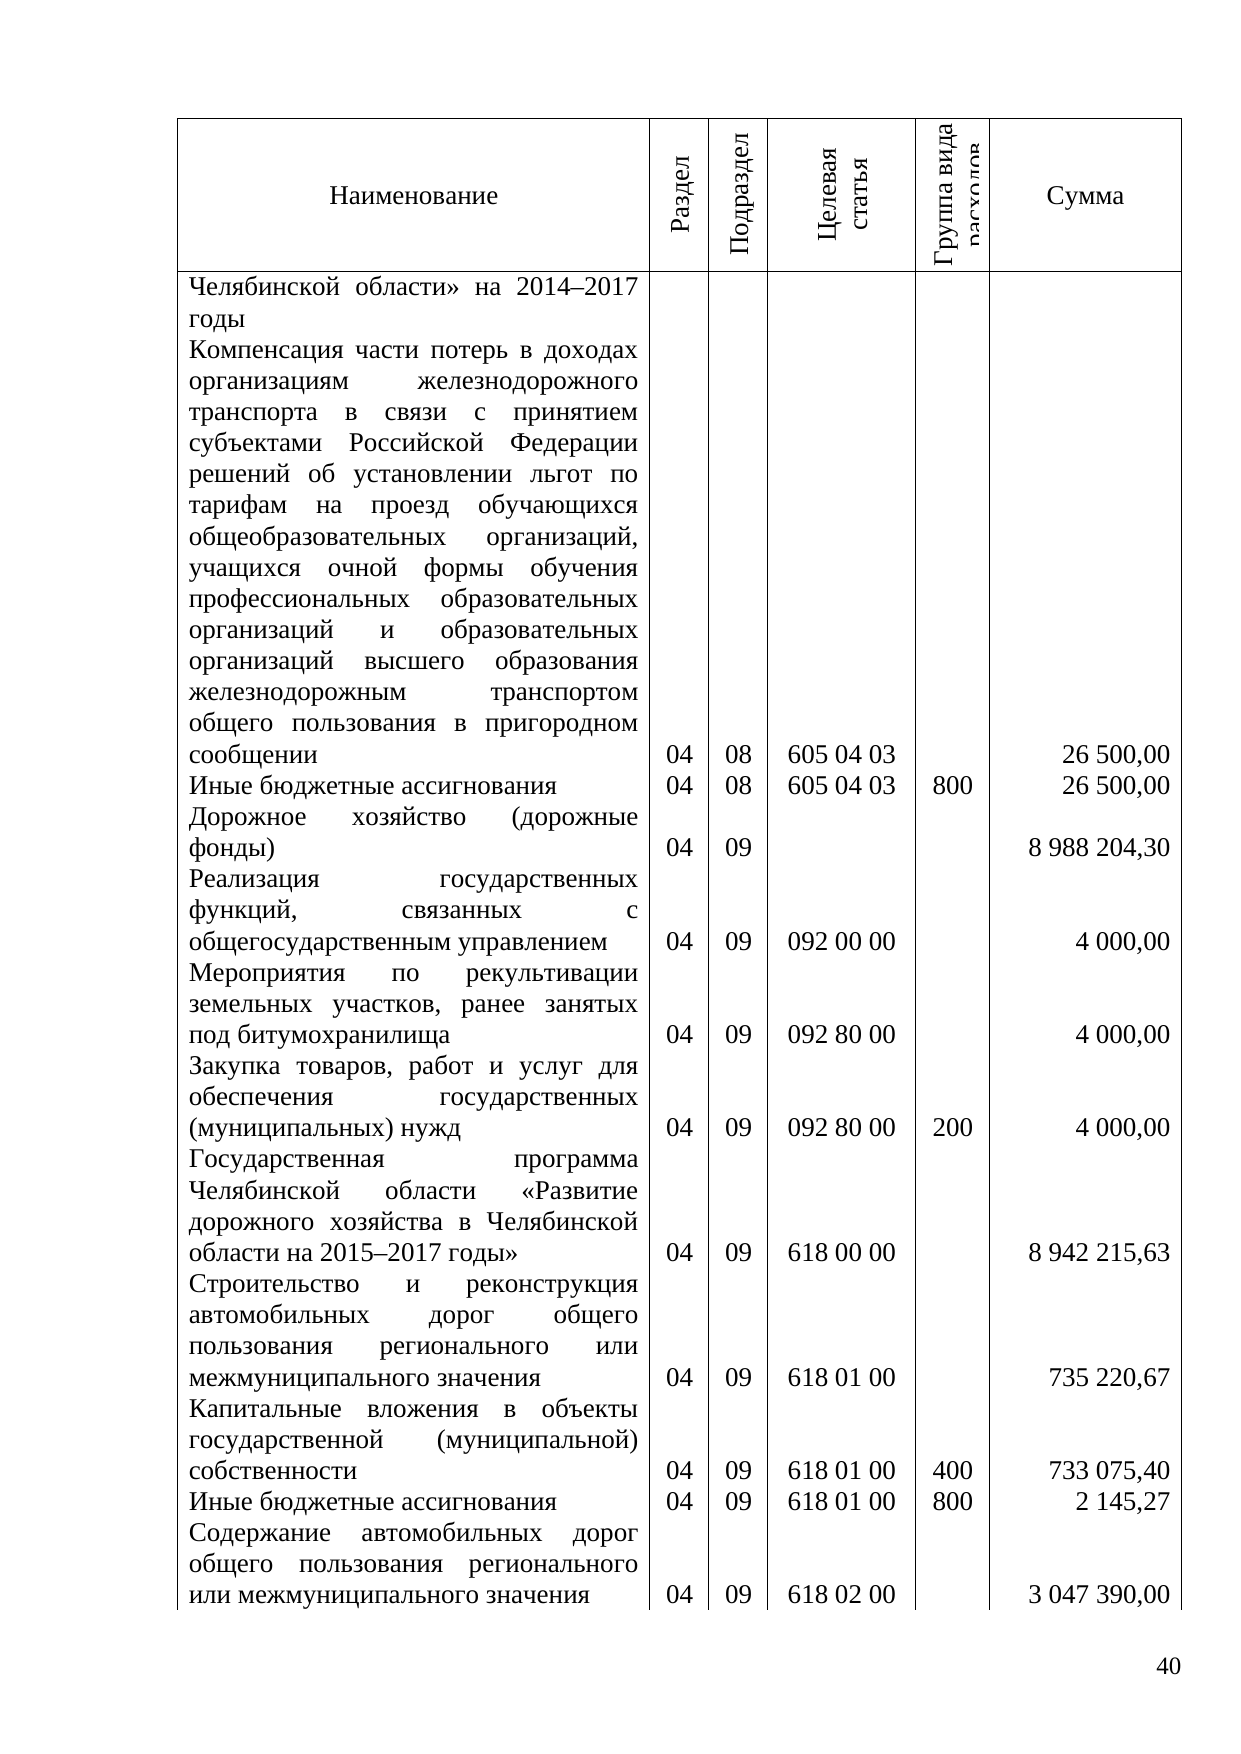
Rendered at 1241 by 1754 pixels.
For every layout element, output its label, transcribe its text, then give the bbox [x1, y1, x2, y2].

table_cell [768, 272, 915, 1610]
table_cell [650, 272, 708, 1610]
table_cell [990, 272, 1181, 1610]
table_header Группа вида расходов [916, 119, 989, 271]
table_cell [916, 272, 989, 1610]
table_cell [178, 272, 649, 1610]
table_header Сумма [990, 119, 1181, 271]
table_header Наименование [178, 119, 649, 271]
table_header Раздел [650, 119, 708, 271]
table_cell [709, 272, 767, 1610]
table_header Целевая статья [768, 119, 915, 271]
table_header Подраздел [709, 119, 767, 271]
